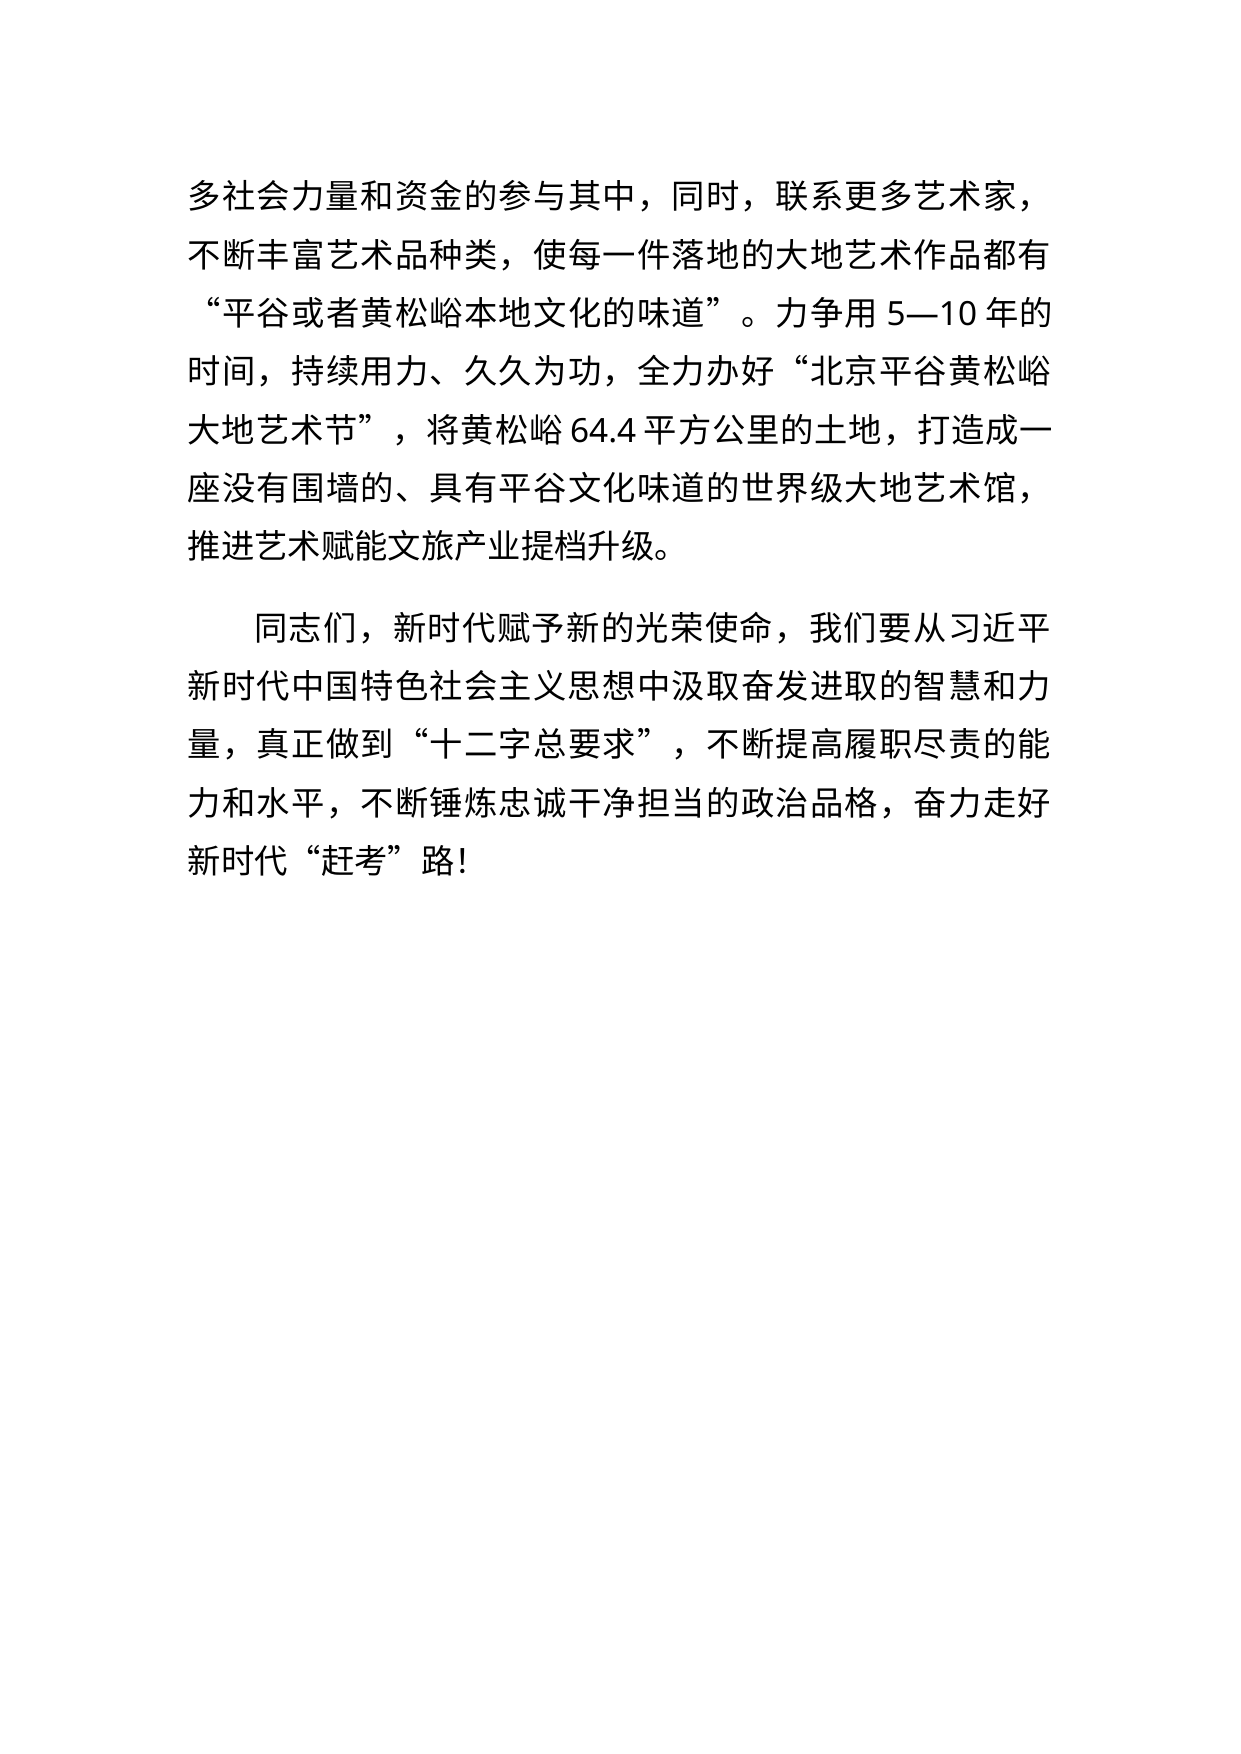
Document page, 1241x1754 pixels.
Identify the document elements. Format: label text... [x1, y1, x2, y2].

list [187, 162, 1053, 593]
text 同志们，新时代赋予新的光荣使命，我们要从习近平新时代中国特色社会主义思想中汲取奋发进取的智慧和力量，真正做到“十二字总要求”，不断提高履职尽责的能力和水平，不断锤炼忠诚干净担当的政治品格，奋力走好新时代“赶考”路！ [187, 593, 1053, 951]
